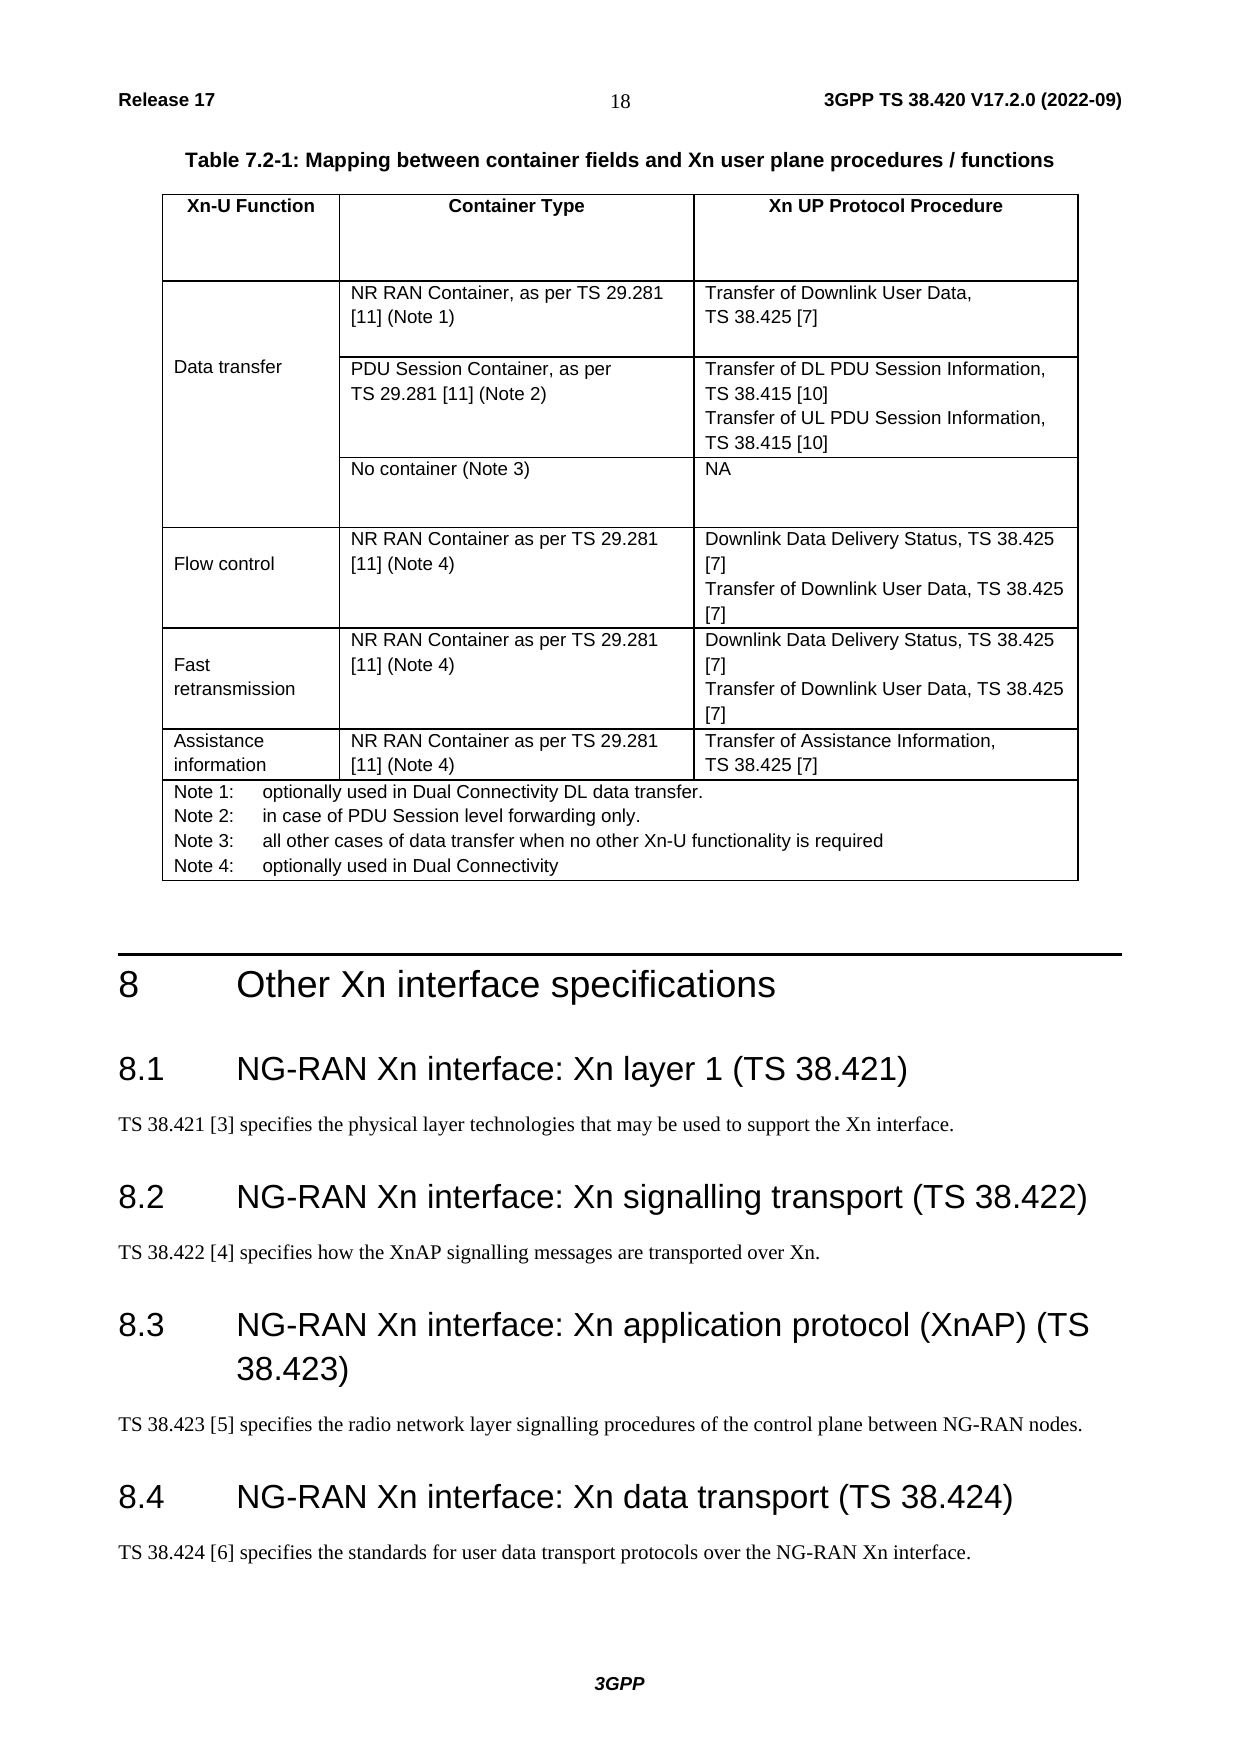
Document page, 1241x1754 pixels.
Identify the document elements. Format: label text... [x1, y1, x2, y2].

table_cell Downlink Data Delivery Status, TS 38.425 [7] Transfer of Downlink User Data, TS 38.425 [7] [695, 629, 1077, 728]
text TS 38.424 [6] specifies the standards for user data transport protocols over the NG-RAN Xn interface. [118, 1540, 1122, 1564]
subtitle 8.2 NG-RAN Xn interface: Xn signalling transport (TS 38.422) [118, 1177, 1122, 1216]
subtitle 8.4 NG-RAN Xn interface: Xn data transport (TS 38.424) [118, 1477, 1122, 1516]
table_cell Flow control [163, 528, 339, 627]
table_cell Data transfer [163, 282, 339, 526]
subtitle 8.1 NG-RAN Xn interface: Xn layer 1 (TS 38.421) [118, 1049, 1122, 1087]
table_cell Transfer of Assistance Information, TS 38.425 [7] [695, 730, 1077, 779]
table_cell Note 1: optionally used in Dual Connectivity DL data transfer. Note 2: in case of PDU Session level forwarding only. Note 3: all other cases of data transfer when no other Xn-U functionality is required Note 4: optionally used in Dual Connectivity [163, 781, 1077, 880]
subtitle 8 Other Xn interface specifications [118, 956, 1122, 1005]
text TS 38.423 [5] specifies the radio network layer signalling procedures of the control plane between NG-RAN nodes. [118, 1412, 1122, 1436]
table_cell Transfer of DL PDU Session Information, TS 38.415 [10] Transfer of UL PDU Session Information, TS 38.415 [10] [695, 358, 1077, 457]
text Table 7.2-1: Mapping between container fields and Xn user plane procedures / functions [118, 147, 1122, 171]
text TS 38.422 [4] specifies how the XnAP signalling messages are transported over Xn. [118, 1240, 1122, 1264]
subtitle 8.3 NG-RAN Xn interface: Xn application protocol (XnAP) (TS 38.423) [118, 1305, 1122, 1388]
table_cell Fast retransmission [163, 629, 339, 728]
table_cell PDU Session Container, as per TS 29.281 [11] (Note 2) [340, 358, 693, 457]
table_cell Transfer of Downlink User Data, TS 38.425 [7] [695, 282, 1077, 356]
table_cell NR RAN Container as per TS 29.281 [11] (Note 4) [340, 629, 693, 728]
table_cell NR RAN Container as per TS 29.281 [11] (Note 4) [340, 730, 693, 779]
table_cell NA [695, 458, 1077, 526]
table_header Xn-U Function [163, 195, 339, 280]
table_header Xn UP Protocol Procedure [695, 195, 1077, 280]
table_cell Assistance information [163, 730, 339, 779]
text TS 38.421 [3] specifies the physical layer technologies that may be used to support the Xn interface. [118, 1112, 1122, 1136]
table_cell NR RAN Container as per TS 29.281 [11] (Note 4) [340, 528, 693, 627]
table_cell NR RAN Container, as per TS 29.281 [11] (Note 1) [340, 282, 693, 356]
table_header Container Type [340, 195, 693, 280]
table_cell No container (Note 3) [340, 458, 693, 526]
table_cell Downlink Data Delivery Status, TS 38.425 [7] Transfer of Downlink User Data, TS 38.425 [7] [695, 528, 1077, 627]
